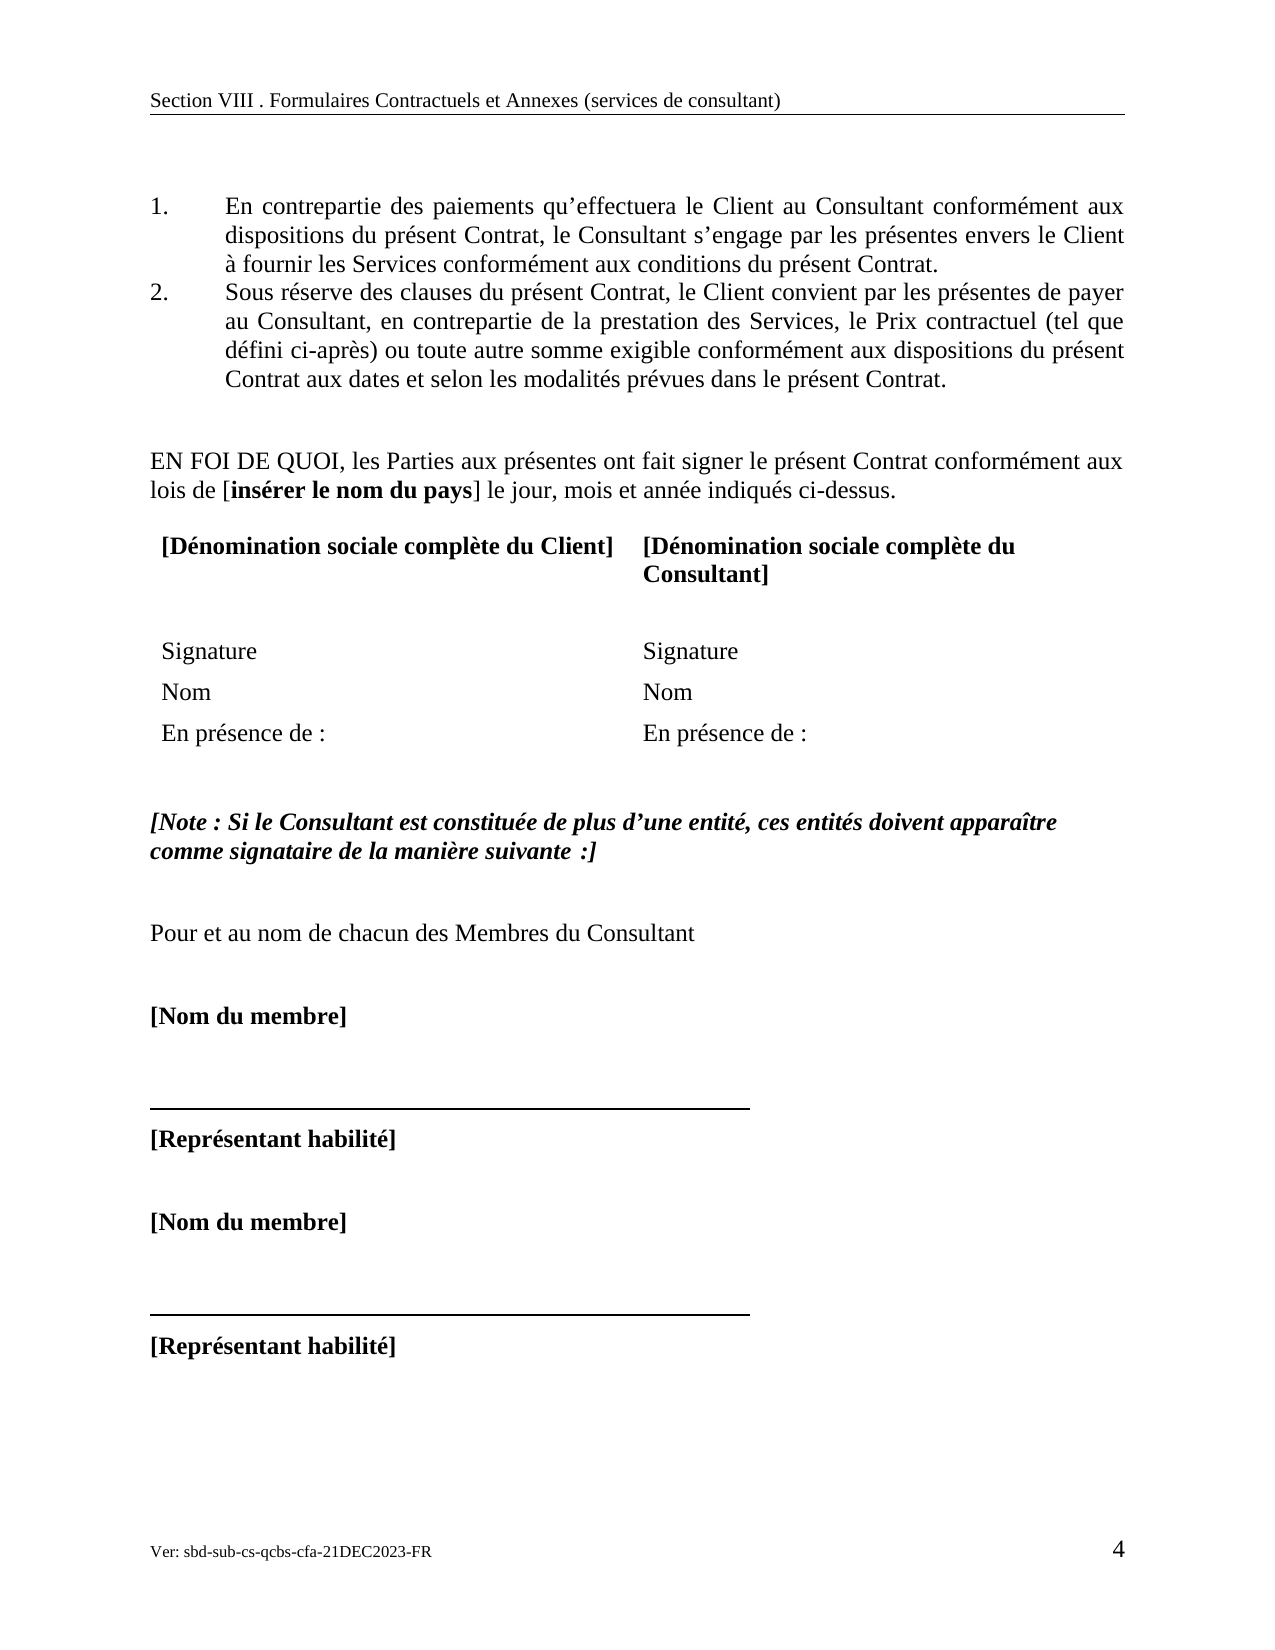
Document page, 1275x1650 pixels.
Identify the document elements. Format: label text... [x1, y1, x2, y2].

list En contrepartie des paiements qu’effectuera le Client au Consultant conformément aux dispositions du présent Contrat, le Consultant s’engage par les présentes envers le Client à fournir les Services conformément aux conditions du présent Contrat. [150, 191, 1125, 277]
list Sous réserve des clauses du présent Contrat, le Client convient par les présentes de payer au Consultant, en contrepartie de la prestation des Services, le Prix contractuel (tel que défini ci-après) ou toute autre somme exigible conformément aux dispositions du présent Contrat aux dates et selon les modalités prévues dans le présent Contrat. [150, 277, 1125, 392]
table_cell Nom [150, 671, 631, 712]
table_header [Dénomination sociale complète du Client] [150, 525, 631, 594]
text [Nom du membre] [150, 1001, 1125, 1029]
text [Nom du membre] [150, 1207, 1125, 1236]
text Pour et au nom de chacun des Membres du Consultant [150, 918, 1125, 947]
table_cell En présence de : [631, 712, 1113, 753]
table_cell Signature [631, 595, 1113, 671]
text [Représentant habilité] [150, 1124, 1125, 1153]
text [Représentant habilité] [150, 1331, 1125, 1359]
text [Note : Si le Consultant est constituée de plus d’une entité, ces entités doivent apparaître comme signataire de la manière suivante :] [150, 807, 1125, 864]
table_header [Dénomination sociale complète du Consultant] [631, 525, 1113, 594]
table_cell En présence de : [150, 712, 631, 753]
text EN FOI DE QUOI, les Parties aux présentes ont fait signer le présent Contrat conformément aux lois de [insérer le nom du pays] le jour, mois et année indiqués ci-dessus. [150, 446, 1125, 504]
table_cell Nom [631, 671, 1113, 712]
table_cell Signature [150, 595, 631, 671]
